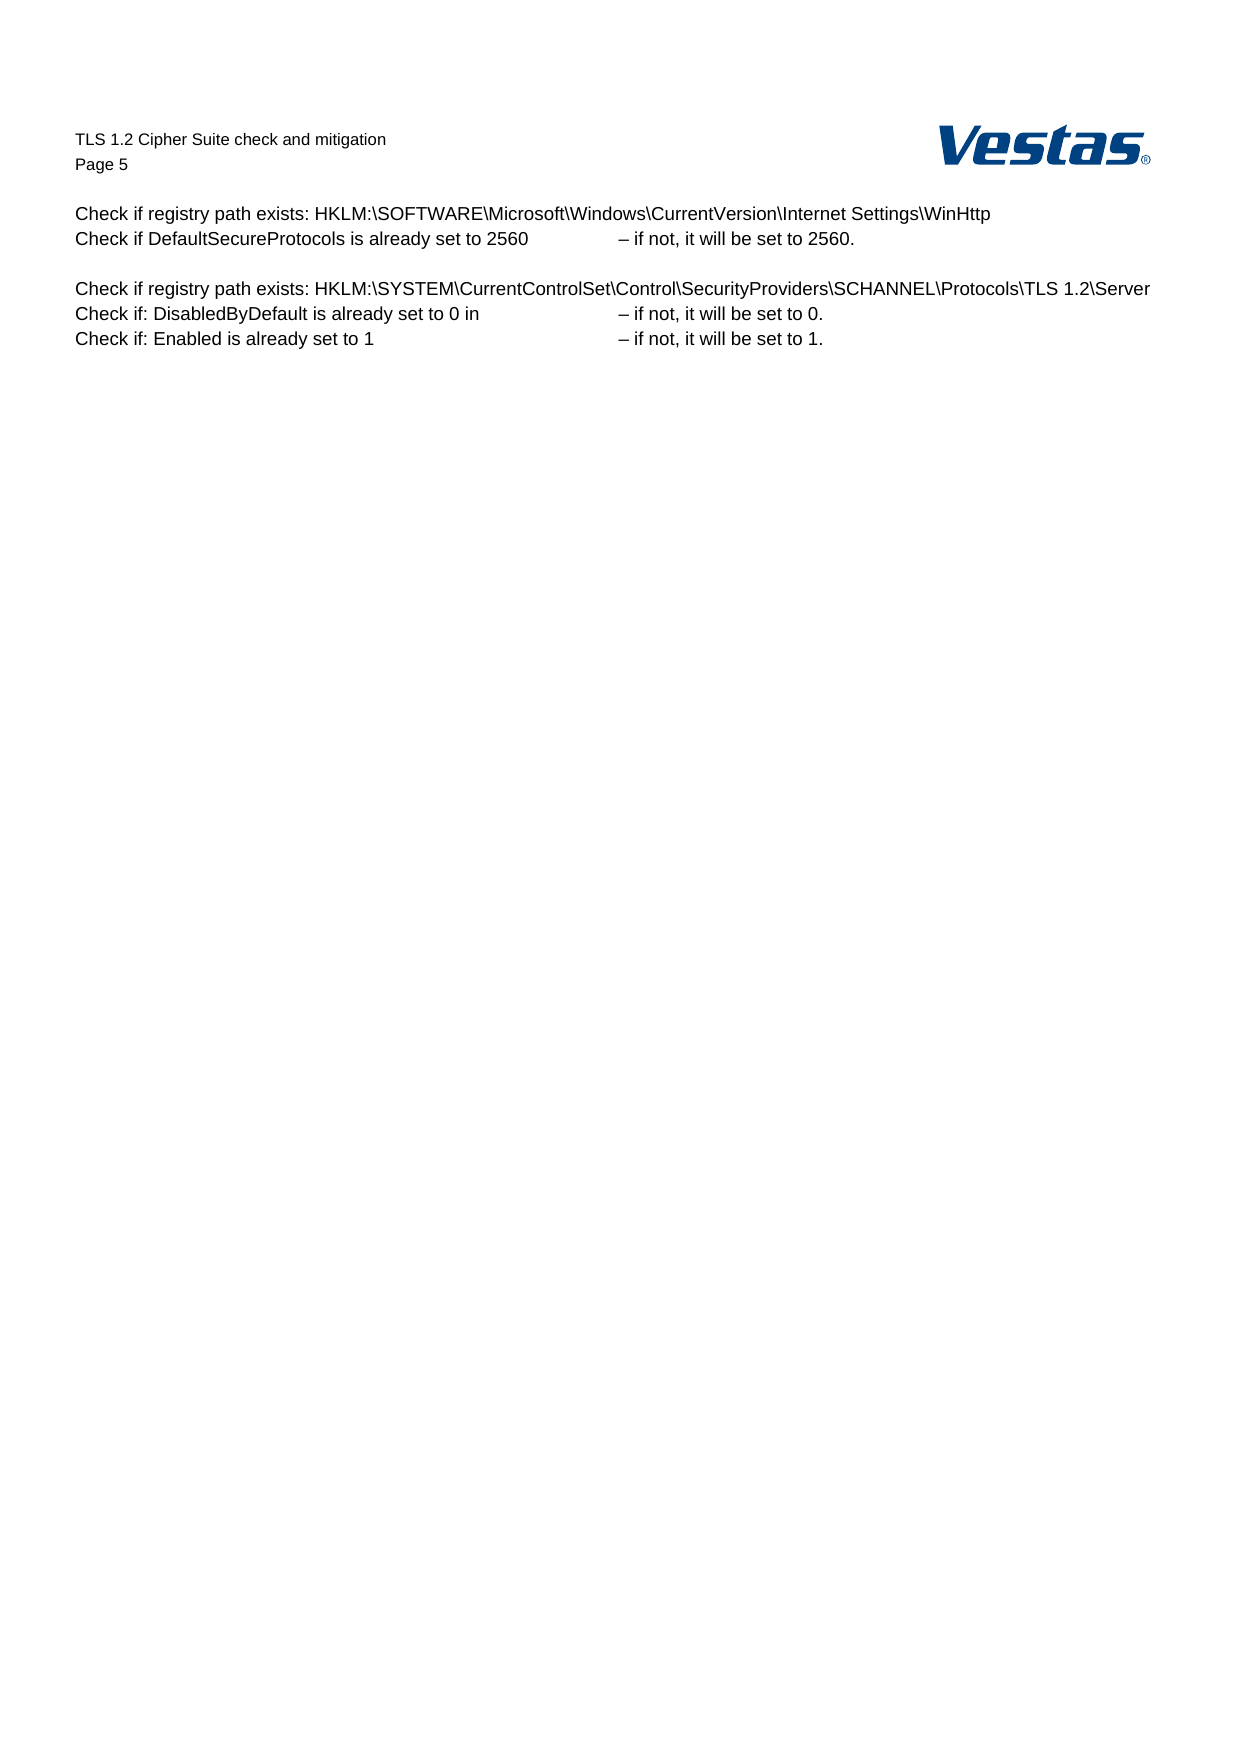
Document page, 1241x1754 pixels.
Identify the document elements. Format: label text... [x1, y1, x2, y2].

text Check if DefaultSecureProtocols is already set to 2560 – if not, it will be set to 2560. [75, 224, 1165, 249]
text Check if: DisabledByDefault is already set to 0 in – if not, it will be set to 0. [75, 299, 1165, 324]
text Check if registry path exists: HKLM:\SYSTEM\CurrentControlSet\Control\SecurityProviders\SCHANNEL\Protocols\TLS 1.2\Server [75, 274, 1165, 299]
text Check if registry path exists: HKLM:\SOFTWARE\Microsoft\Windows\CurrentVersion\Internet Settings\WinHttp [75, 199, 1165, 224]
text Check if: Enabled is already set to 1 – if not, it will be set to 1. [75, 324, 1165, 349]
